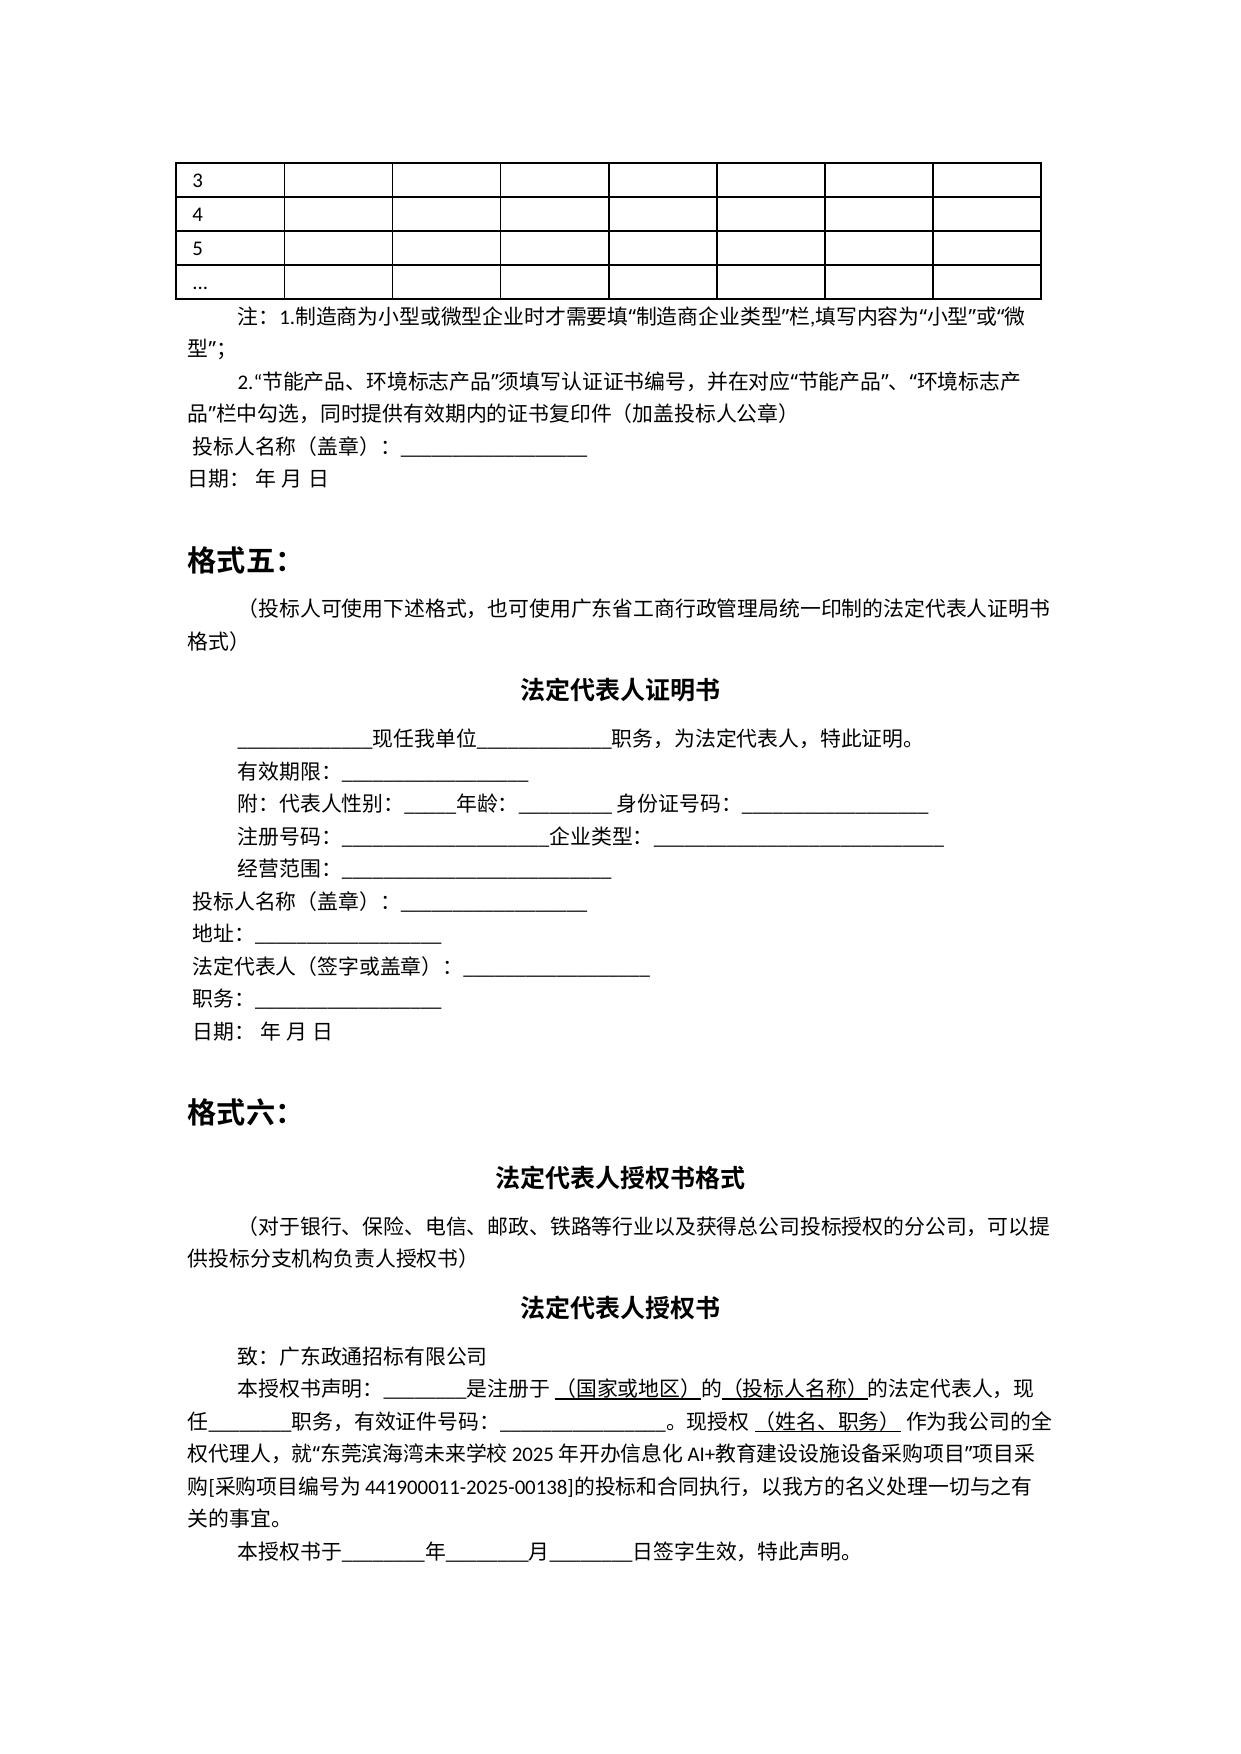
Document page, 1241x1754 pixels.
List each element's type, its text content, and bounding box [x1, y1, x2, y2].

table_cell [285, 266, 392, 298]
table_cell [393, 266, 500, 298]
table_cell [718, 232, 824, 264]
table_cell 3 [177, 164, 284, 196]
table_cell [285, 198, 392, 230]
table_cell [501, 232, 608, 264]
table_cell [934, 232, 1040, 264]
table_cell [610, 232, 716, 264]
text 本授权书声明：________是注册于 （国家或地区）的（投标人名称）的法定代表人，现任________职务，有效证件号码：________________。现授权 （姓名、职务） 作为我公司的全权代理人，就“东莞滨海湾未来学校2025年开办信息化AI+教育建设设施设备采购项目”项目采购[采购项目编号为441900011-2025-00138]的投标和合同执行，以我方的名义处理一切与之有关的事宜。 [187, 1372, 1053, 1535]
text 法定代表人授权书 [187, 1275, 1053, 1340]
table_cell [501, 198, 608, 230]
table_cell [826, 198, 932, 230]
text 有效期限：__________________ [187, 755, 1053, 787]
table_cell [501, 164, 608, 196]
table_cell [393, 164, 500, 196]
text 法定代表人授权书格式 [187, 1145, 1053, 1210]
table_cell [826, 266, 932, 298]
table_cell 4 [177, 198, 284, 230]
text 法定代表人证明书 [187, 657, 1053, 722]
table_cell [826, 164, 932, 196]
table_cell [934, 198, 1040, 230]
table_cell [826, 232, 932, 264]
table_cell [718, 164, 824, 196]
table_cell [501, 266, 608, 298]
text 附：代表人性别：_____年龄：_________ 身份证号码：__________________ [187, 787, 1053, 820]
text 投标人名称（盖章）：__________________ [187, 885, 1053, 917]
table_cell 5 [177, 232, 284, 264]
text 法定代表人（签字或盖章）：__________________ [187, 950, 1053, 982]
text （投标人可使用下述格式，也可使用广东省工商行政管理局统一印制的法定代表人证明书格式） [187, 592, 1053, 657]
text 本授权书于________年________月________日签字生效，特此声明。 [187, 1535, 1053, 1567]
text 日期： 年 月 日 [187, 462, 1053, 495]
text （对于银行、保险、电信、邮政、铁路等行业以及获得总公司投标授权的分公司，可以提供投标分支机构负责人授权书） [187, 1210, 1053, 1275]
table_cell [610, 266, 716, 298]
table_cell [934, 164, 1040, 196]
table_cell [393, 232, 500, 264]
text 格式五： [187, 527, 1053, 592]
table_cell [285, 164, 392, 196]
table_cell [934, 266, 1040, 298]
text 经营范围：__________________________ [187, 852, 1053, 885]
text 注册号码：____________________企业类型：____________________________ [187, 820, 1053, 852]
text _____________现任我单位_____________职务，为法定代表人，特此证明。 [187, 722, 1053, 755]
text 日期： 年 月 日 [187, 1015, 1053, 1047]
table_cell [393, 198, 500, 230]
table_cell [285, 232, 392, 264]
text 格式六： [187, 1080, 1053, 1145]
table_cell ... [177, 266, 284, 298]
text 2.“节能产品、环境标志产品”须填写认证证书编号，并在对应“节能产品”、“环境标志产品”栏中勾选，同时提供有效期内的证书复印件（加盖投标人公章） [187, 365, 1053, 430]
table_cell [718, 198, 824, 230]
text 致：广东政通招标有限公司 [187, 1340, 1053, 1372]
text 注：1.制造商为小型或微型企业时才需要填“制造商企业类型”栏,填写内容为“小型”或“微型”； [187, 300, 1053, 365]
text 职务：__________________ [187, 982, 1053, 1015]
table_cell [718, 266, 824, 298]
text 地址：__________________ [187, 917, 1053, 950]
table_cell [610, 198, 716, 230]
table_cell [610, 164, 716, 196]
text 投标人名称（盖章）：__________________ [187, 430, 1053, 462]
